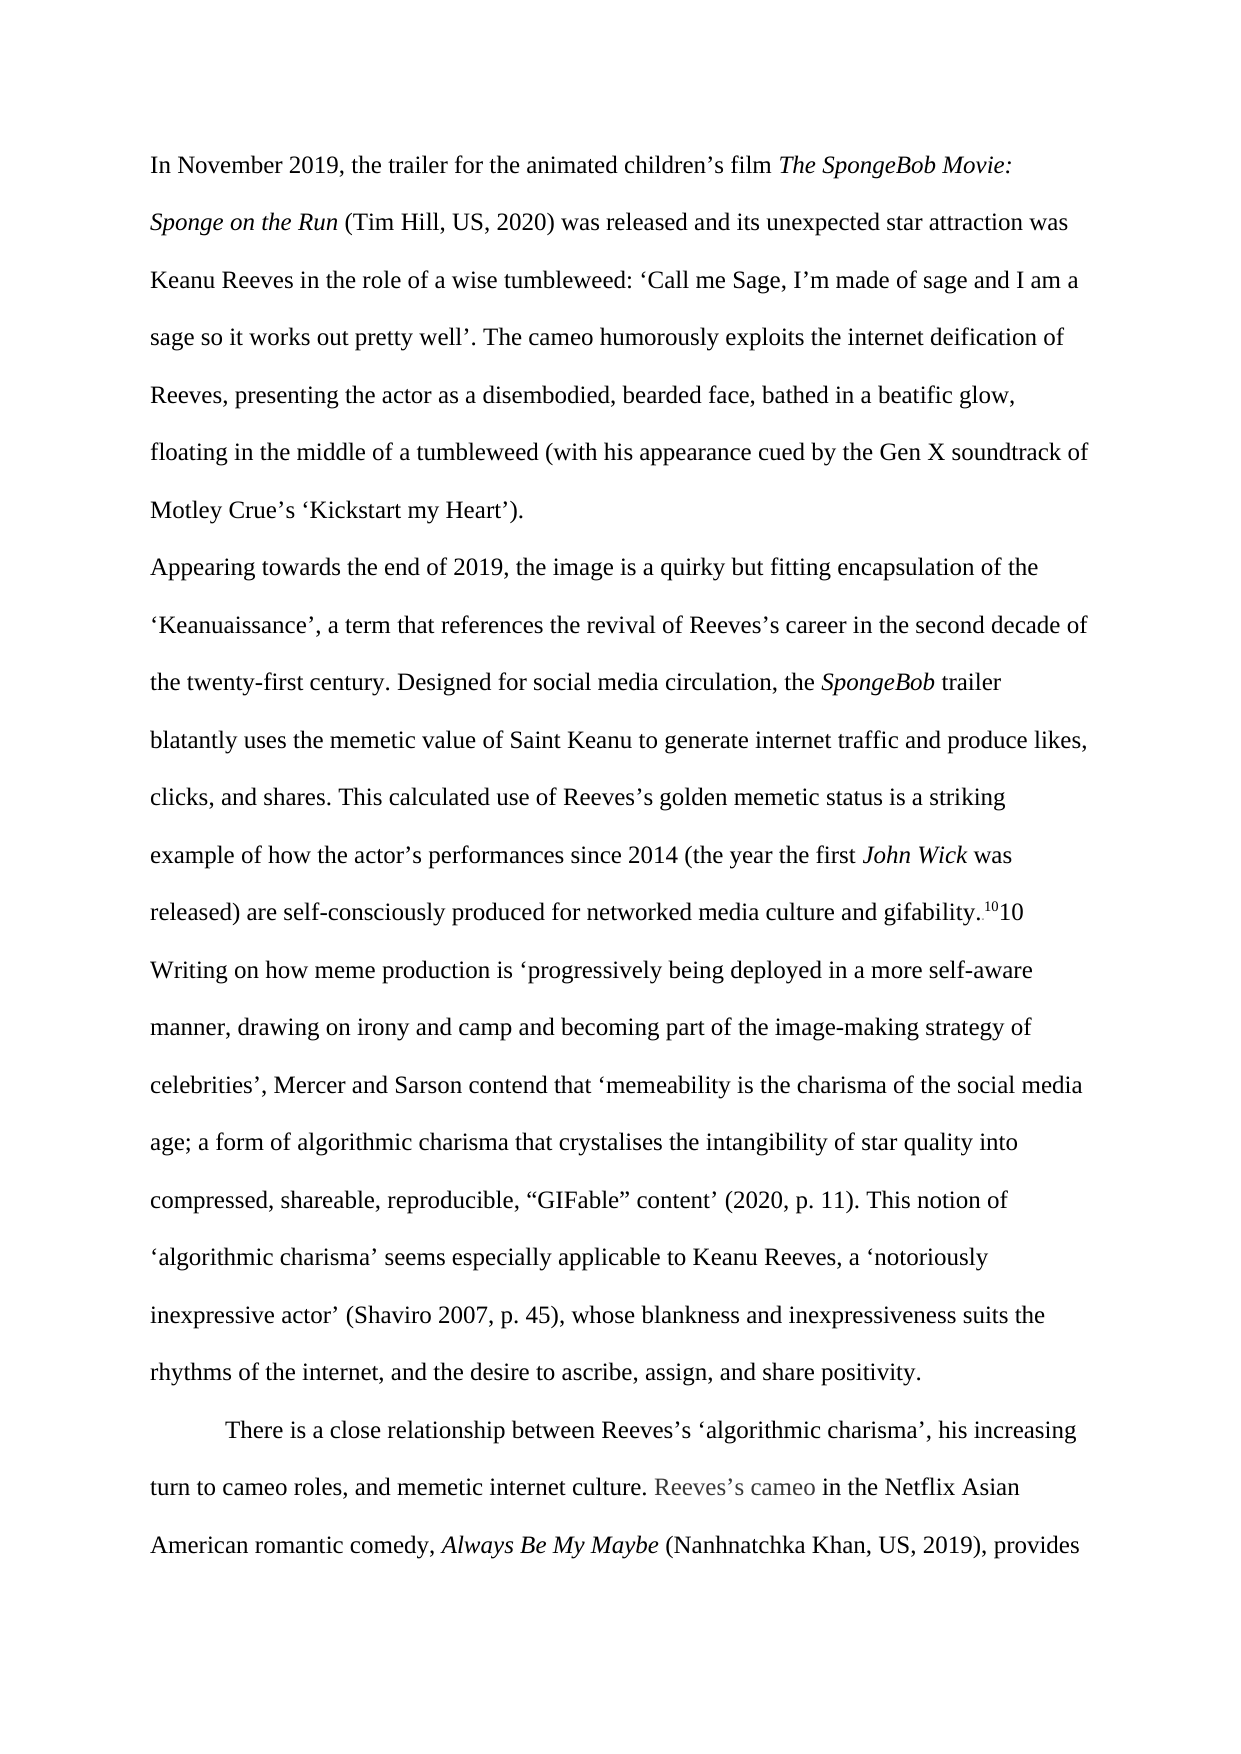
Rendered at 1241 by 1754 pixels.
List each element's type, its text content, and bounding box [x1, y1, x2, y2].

text In November 2019, the trailer for the animated children’s film The SpongeBob Movie: Sponge on the Run (Tim Hill, US, 2020) was released and its unexpected star attraction was Keanu Reeves in the role of a wise tumbleweed: ‘Call me Sage, I’m made of sage and I am a sage so it works out pretty well’. The cameo humorously exploits the internet deification of Reeves, presenting the actor as a disembodied, bearded face, bathed in a beatific glow, floating in the middle of a tumbleweed (with his appearance cued by the Gen X soundtrack of Motley Crue’s ‘Kickstart my Heart’). [150, 150, 1090, 524]
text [150, 1415, 1090, 1559]
text Appearing towards the end of 2019, the image is a quirky but fitting encapsulation of the ‘Keanuaissance’, a term that references the revival of Reeves’s career in the second decade of the twenty-first century. Designed for social media circulation, the SpongeBob trailer blatantly uses the memetic value of Saint Keanu to generate internet traffic and produce likes, clicks, and shares. This calculated use of Reeves’s golden memetic status is a striking example of how the actor’s performances since 2014 (the year the first John Wick was released) are self-consciously produced for networked media culture and gifability.9F10 Writing on how meme production is ‘progressively being deployed in a more self-aware manner, drawing on irony and camp and becoming part of the image-making strategy of celebrities’, Mercer and Sarson contend that ‘memeability is the charisma of the social media age; a form of algorithmic charisma that crystalises the intangibility of star quality into compressed, shareable, reproducible, “GIFable” content’ (2020, p. 11). This notion of ‘algorithmic charisma’ seems especially applicable to Keanu Reeves, a ‘notoriously inexpressive actor’ (Shaviro 2007, p. 45), whose blankness and inexpressiveness suits the rhythms of the internet, and the desire to ascribe, assign, and share positivity. [150, 552, 1090, 1386]
